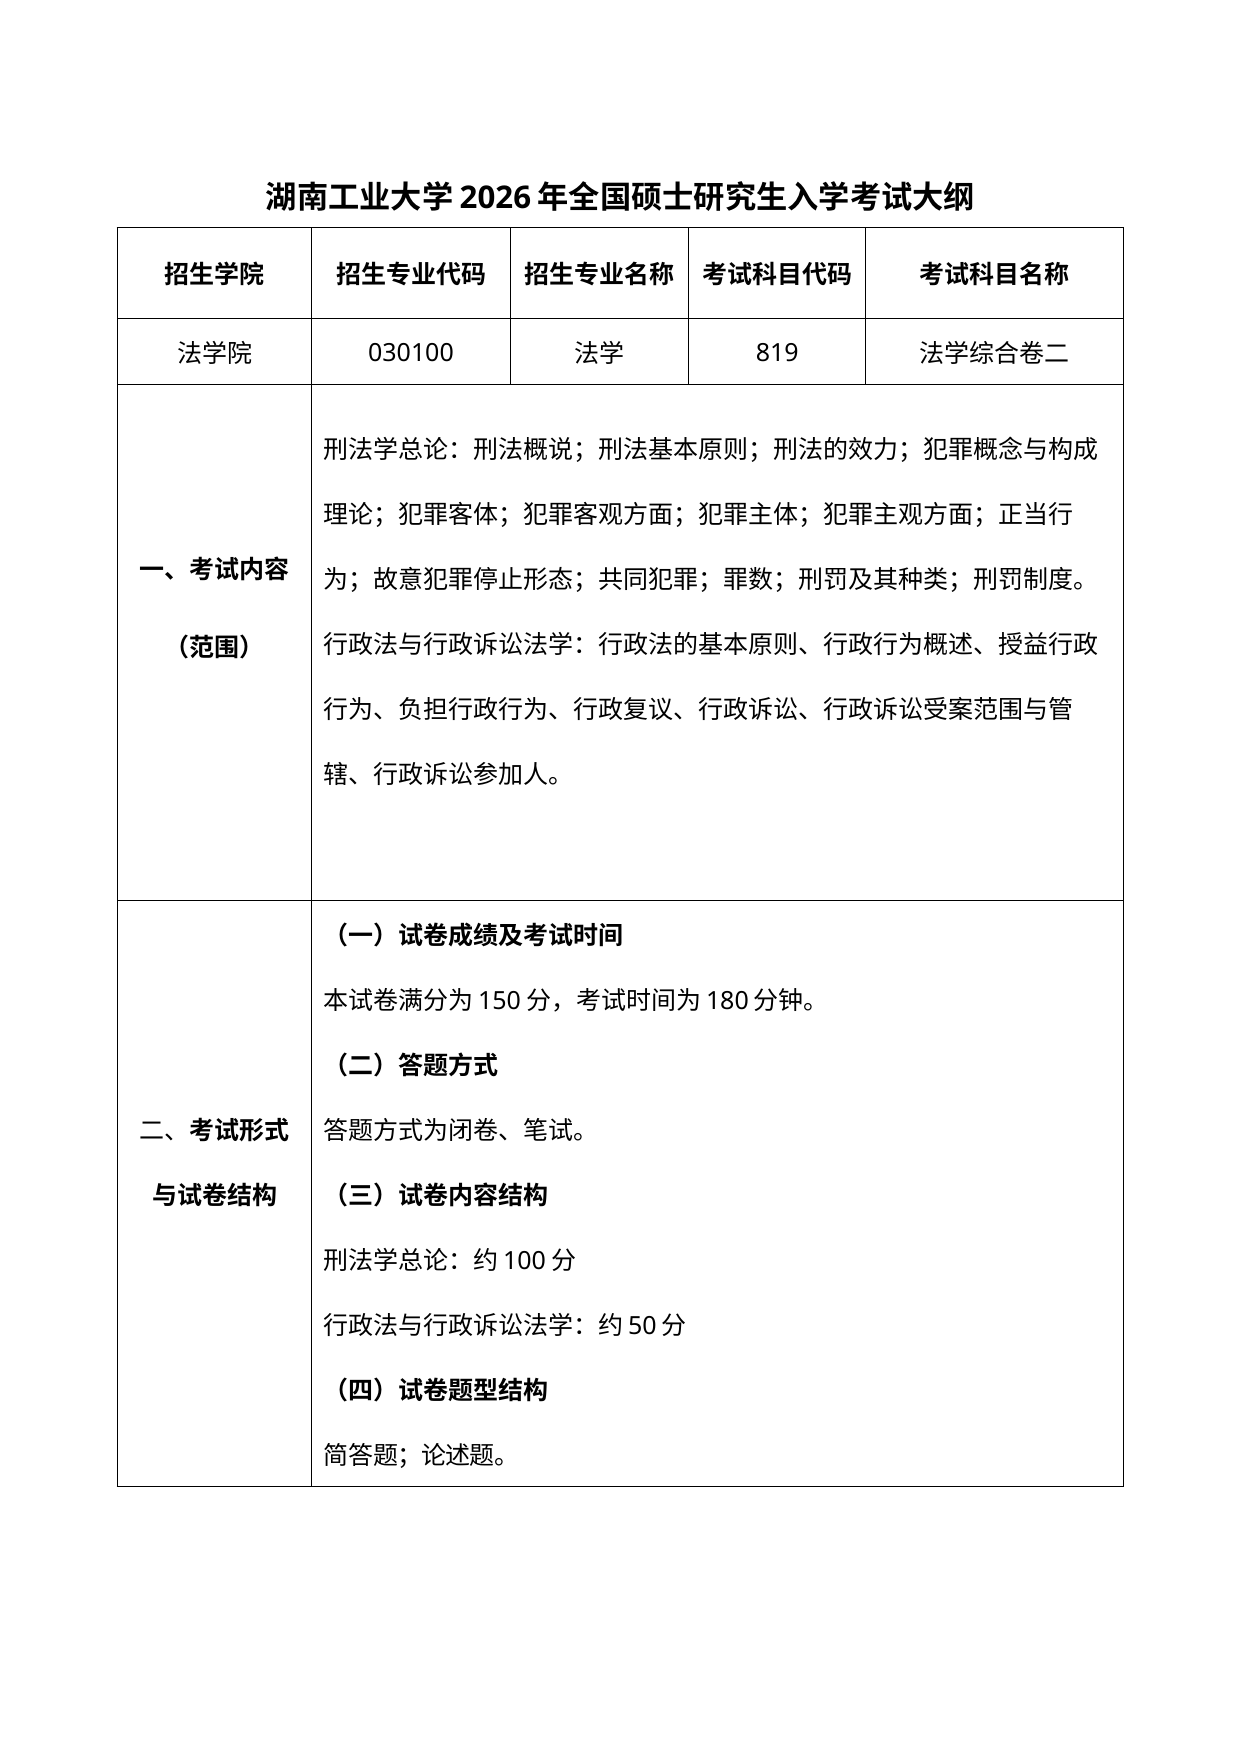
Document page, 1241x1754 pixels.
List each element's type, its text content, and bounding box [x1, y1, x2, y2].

table_cell 法学综合卷二 [866, 319, 1123, 384]
text 湖南工业大学2026年全国硕士研究生入学考试大纲 [187, 162, 1053, 227]
table_cell 819 [689, 319, 865, 384]
table_cell 法学院 [118, 319, 311, 384]
table_cell 考试内容（范围） [118, 385, 311, 900]
table_cell 刑法学总论：刑法概说；刑法基本原则；刑法的效力；犯罪概念与构成理论；犯罪客体；犯罪客观方面；犯罪主体；犯罪主观方面；正当行为；故意犯罪停止形态；共同犯罪；罪数；刑罚及其种类；刑罚制度。 行政法与行政诉讼法学：行政法的基本原则、行政行为概述、授益行政行为、负担行政行为、行政复议、行政诉讼、行政诉讼受案范围与管辖、行政诉讼参加人。 [312, 385, 1123, 900]
table_header 招生专业名称 [511, 228, 688, 318]
table_header 招生学院 [118, 228, 311, 318]
table_header 考试科目名称 [866, 228, 1123, 318]
table_cell 二、考试形式与试卷结构 [118, 901, 311, 1486]
table_cell 法学 [511, 319, 688, 384]
table_header 招生专业代码 [312, 228, 510, 318]
table_cell 030100 [312, 319, 510, 384]
table_header 考试科目代码 [689, 228, 865, 318]
table_cell （一）试卷成绩及考试时间 本试卷满分为150分，考试时间为180分钟。 （二）答题方式 答题方式为闭卷、笔试。 （三）试卷内容结构 刑法学总论：约100分 行政法与行政诉讼法学：约50分 （四）试卷题型结构 简答题；论述题。 [312, 901, 1123, 1486]
